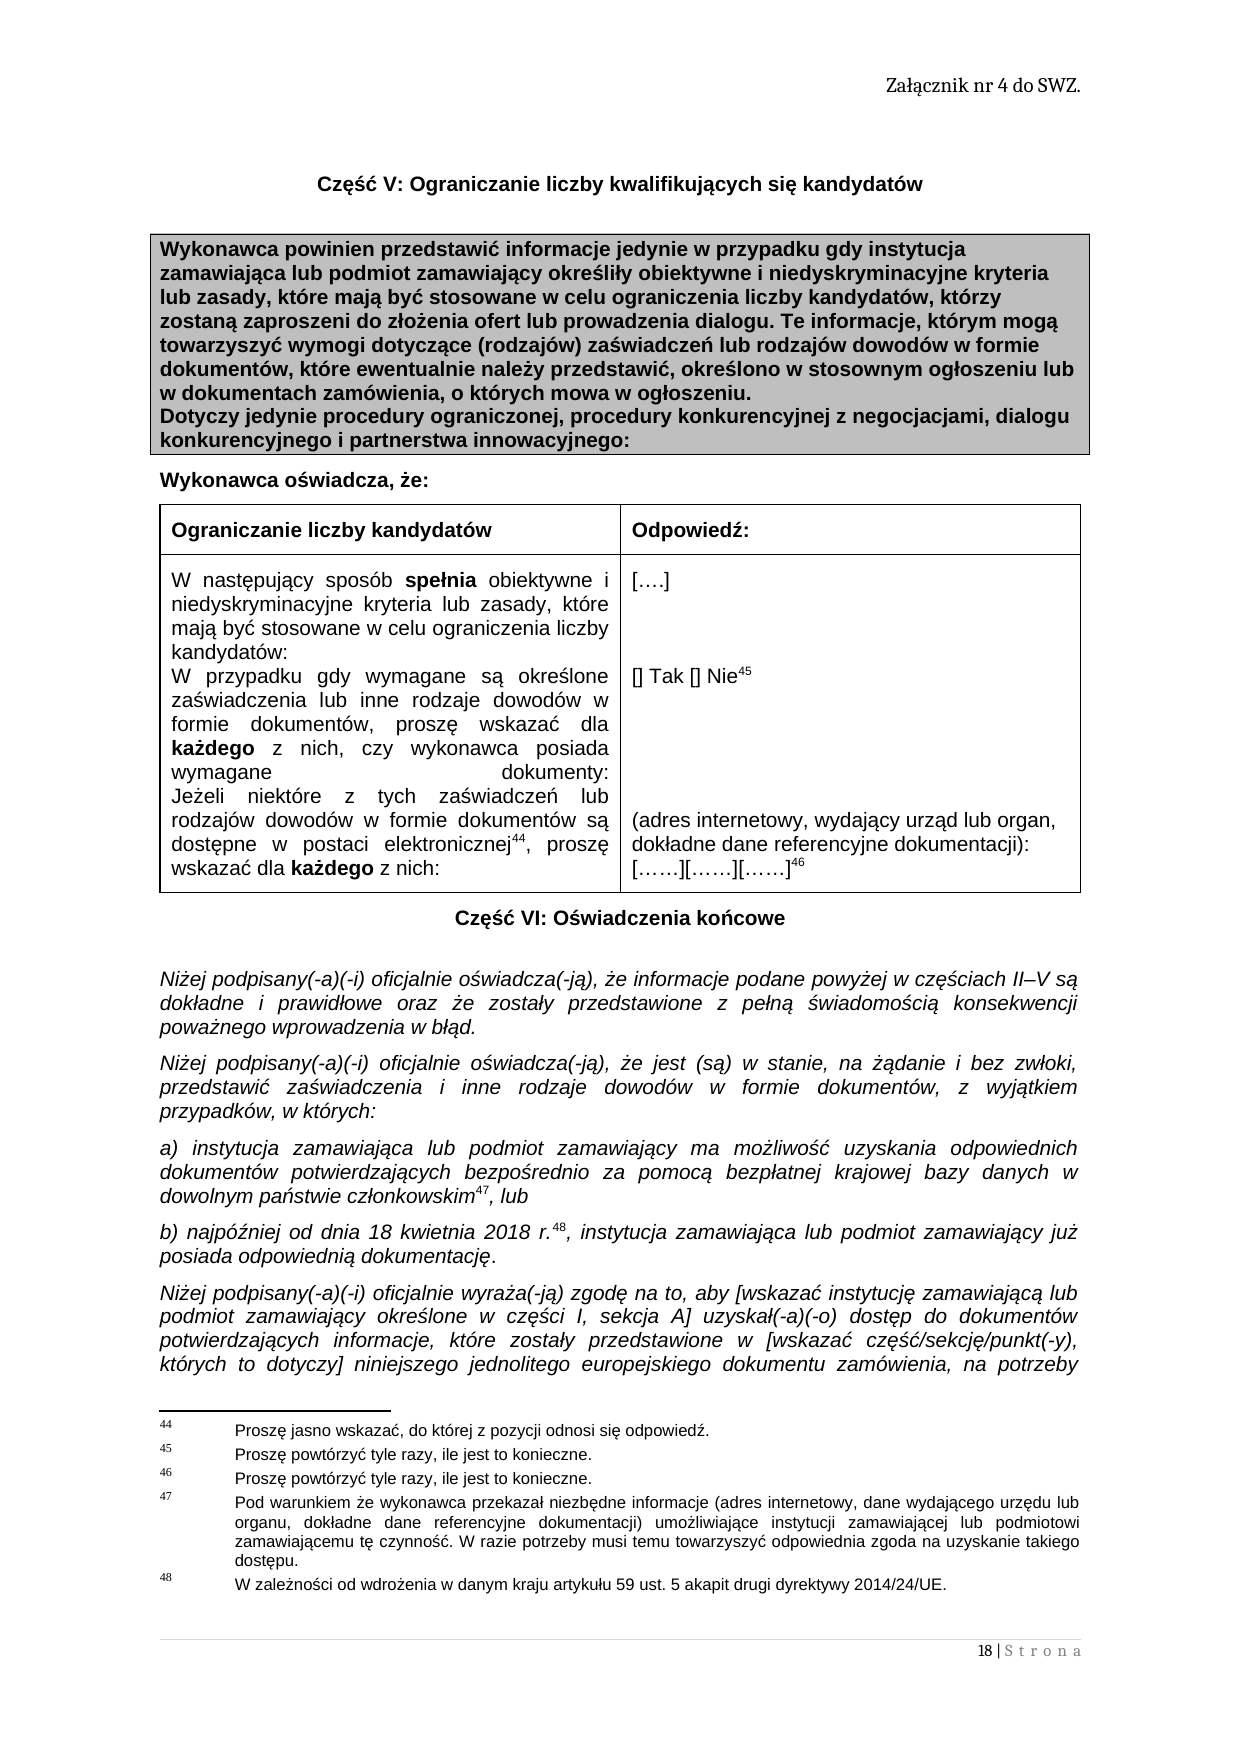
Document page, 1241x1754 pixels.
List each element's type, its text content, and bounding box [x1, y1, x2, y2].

table_cell W następujący sposób spełnia obiektywne i niedyskryminacyjne kryteria lub zasady, które mają być stosowane w celu ograniczenia liczby kandydatów: W przypadku gdy wymagane są określone zaświadczenia lub inne rodzaje dowodów w formie dokumentów, proszę wskazać dla każdego z nich, czy wykonawca posiada wymagane dokumenty: Jeżeli niektóre z tych zaświadczeń lub rodzajów dowodów w formie dokumentów są dostępne w postaci elektronicznej, proszę wskazać dla każdego z nich: [161, 555, 620, 892]
text Część V: Ograniczanie liczby kwalifikujących się kandydatów [159, 172, 1081, 196]
text Część VI: Oświadczenia końcowe [159, 905, 1081, 929]
text Niżej podpisany(-a)(-i) oficjalnie oświadcza(-ją), że informacje podane powyżej w częściach II–V są dokładne i prawidłowe oraz że zostały przedstawione z pełną świadomością konsekwencji poważnego wprowadzenia w błąd. [159, 967, 1081, 1039]
table_header Odpowiedź: [621, 505, 1080, 554]
text Wykonawca oświadcza, że: [159, 468, 1081, 492]
table_header Ograniczanie liczby kandydatów [161, 505, 620, 554]
text Wykonawca powinien przedstawić informacje jedynie w przypadku gdy instytucja zamawiająca lub podmiot zamawiający określiły obiektywne i niedyskryminacyjne kryteria lub zasady, które mają być stosowane w celu ograniczenia liczby kandydatów, którzy zostaną zaproszeni do złożenia ofert lub prowadzenia dialogu. Te informacje, którym mogą towarzyszyć wymogi dotyczące (rodzajów) zaświadczeń lub rodzajów dowodów w formie dokumentów, które ewentualnie należy przedstawić, określono w stosownym ogłoszeniu lub w dokumentach zamówienia, o których mowa w ogłoszeniu. Dotyczy jedynie procedury ograniczonej, procedury konkurencyjnej z negocjacjami, dialogu konkurencyjnego i partnerstwa innowacyjnego: [151, 235, 1089, 454]
text a) instytucja zamawiająca lub podmiot zamawiający ma możliwość uzyskania odpowiednich dokumentów potwierdzających bezpośrednio za pomocą bezpłatnej krajowej bazy danych w dowolnym państwie członkowskim, lub [159, 1136, 1081, 1207]
text b) najpóźniej od dnia 18 kwietnia 2018 r., instytucja zamawiająca lub podmiot zamawiający już posiada odpowiednią dokumentację. [159, 1220, 1081, 1268]
text Niżej podpisany(-a)(-i) oficjalnie oświadcza(-ją), że jest (są) w stanie, na żądanie i bez zwłoki, przedstawić zaświadczenia i inne rodzaje dowodów w formie dokumentów, z wyjątkiem przypadków, w których: [159, 1051, 1081, 1123]
table_cell [….] [] Tak [] Nie (adres internetowy, wydający urząd lub organ, dokładne dane referencyjne dokumentacji): [……][……][……] [621, 555, 1080, 892]
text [159, 1280, 1081, 1376]
